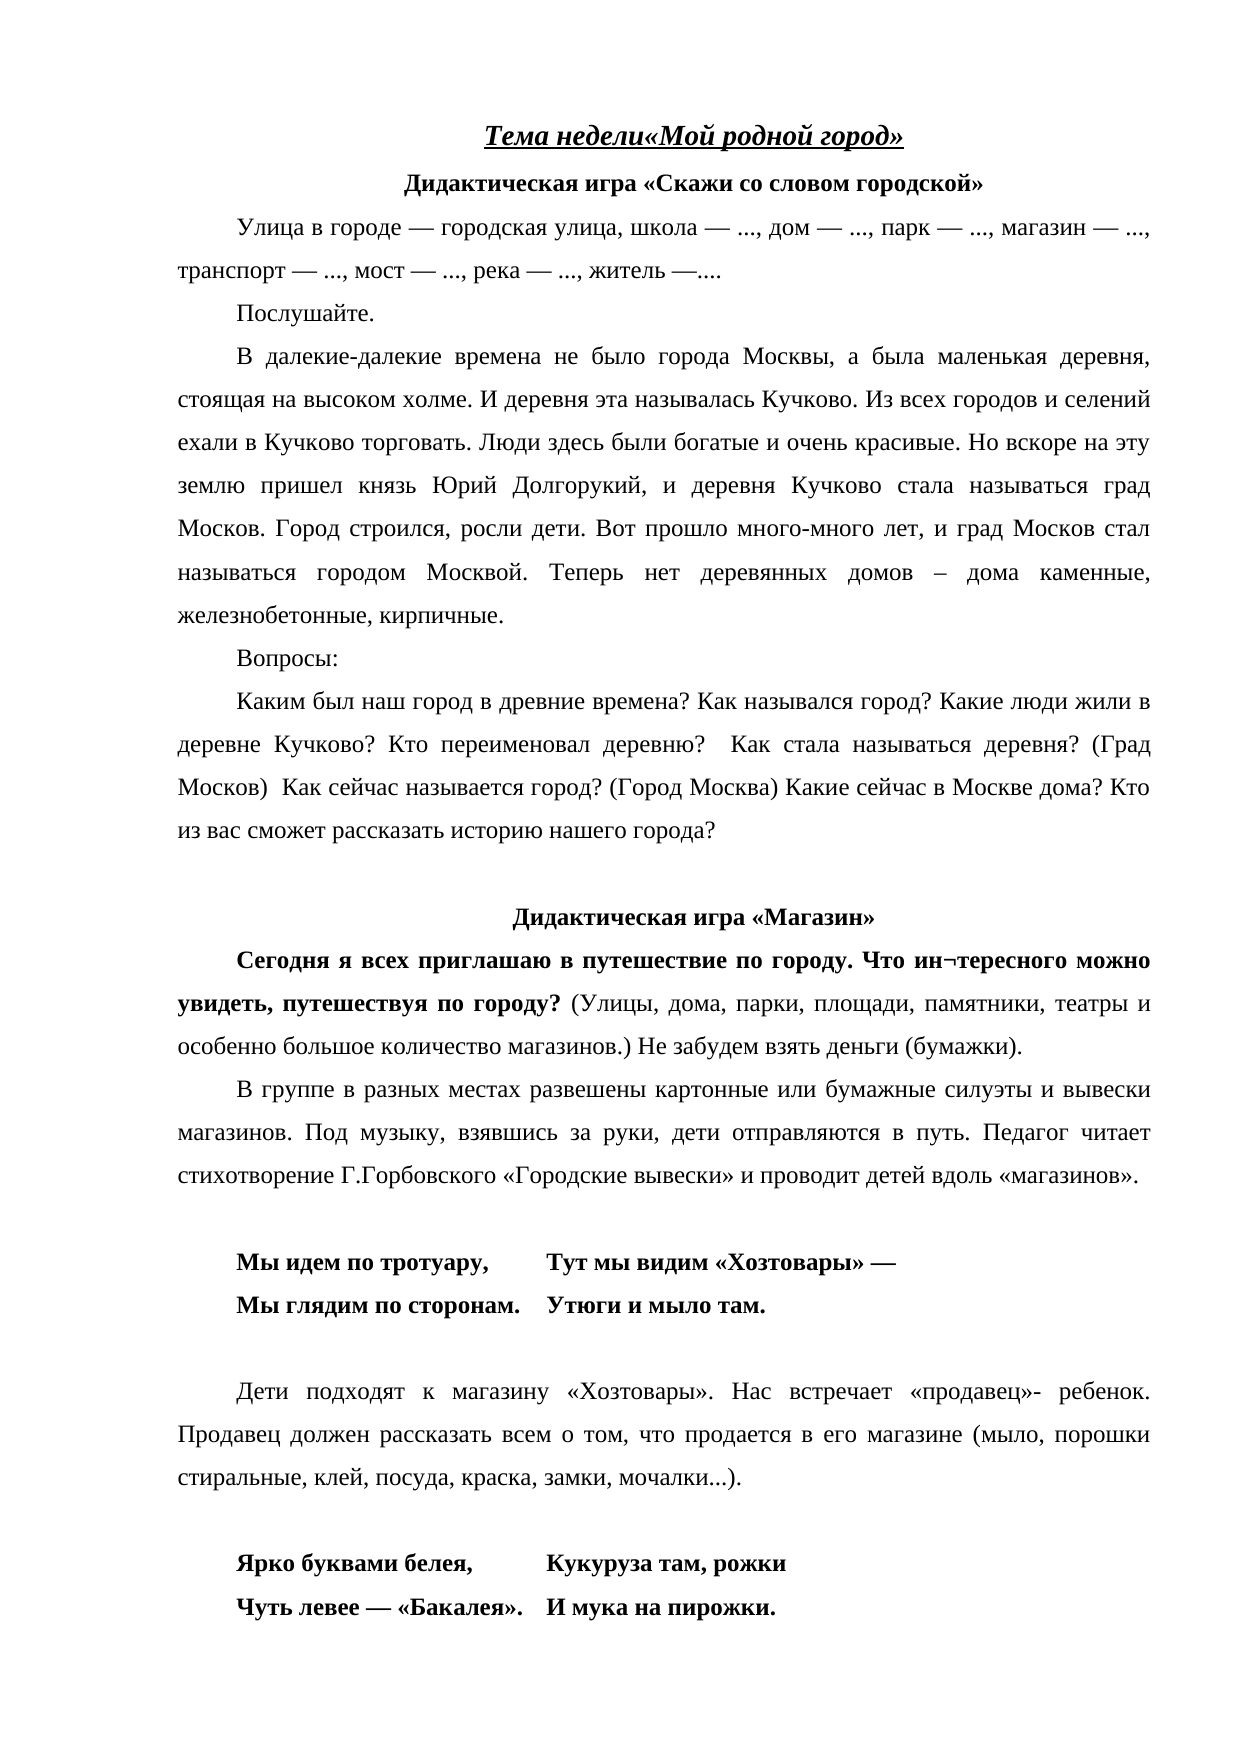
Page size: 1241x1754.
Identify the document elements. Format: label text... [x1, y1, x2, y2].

text Дидактическая игра «Магазин» [177, 902, 1152, 930]
text В группе в разных местах развешены картонные или бумажные силуэты и вывески магазинов. Под музыку, взявшись за руки, дети отправляются в путь. Педагог читает стихотворение Г.Горбовского «Городские вывески» и проводит детей вдоль «магазинов». [177, 1074, 1152, 1189]
text Послушайте. [177, 298, 1152, 327]
text Каким был наш город в древние времена? Как назывался город? Какие люди жили в деревне Кучково? Кто переименовал деревню? Как стала называться деревня? (Град Москов) Как сейчас называется город? (Город Москва) Какие сейчас в Москве дома? Кто из вас сможет рассказать историю нашего города? [177, 686, 1152, 844]
text Дети подходят к магазину «Хозтовары». Нас встречает «продавец»- ребенок. Продавец должен рассказать всем о том, что продается в его магазине (мыло, порошки стиральные, клей, посуда, краска, замки, мочалки...). [177, 1376, 1152, 1491]
text В далекие-далекие времена не было города Москвы, а была маленькая деревня, стоящая на высоком холме. И деревня эта называлась Кучково. Из всех городов и селений ехали в Кучково торговать. Люди здесь были богатые и очень красивые. Но вскоре на эту землю пришел князь Юрий Долгорукий, и деревня Кучково стала называться град Москов. Город строился, росли дети. Вот прошло много-много лет, и град Москов стал называться городом Москвой. Теперь нет деревянных домов – дома каменные, железнобетонные, кирпичные. [177, 341, 1152, 628]
text Мы идем по тротуару, Тут мы видим «Хозтовары» — [177, 1247, 1152, 1275]
text Мы глядим по сторонам. Утюги и мыло там. [177, 1290, 1152, 1318]
text Дидактическая игра «Скажи со словом городской» [177, 168, 1152, 197]
text Тема недели«Мой родной город» [177, 118, 1152, 152]
text Улица в городе — городская улица, школа — ..., дом — ..., парк — ..., магазин — ..., транспорт — ..., мост — ..., река — ..., житель —.... [177, 212, 1152, 283]
text Сегодня я всех приглашаю в путешествие по городу. Что ин¬тересного можно увидеть, путешествуя по городу? (Улицы, дома, парки, площади, памятники, театры и особенно большое количество магазинов.) Не забудем взять деньги (бумажки). [177, 945, 1152, 1060]
text Ярко буквами белея, Кукуруза там, рожки [177, 1548, 1152, 1577]
text Чуть левее — «Бакалея». И мука на пирожки. [177, 1592, 1152, 1620]
text Вопросы: [177, 643, 1152, 672]
